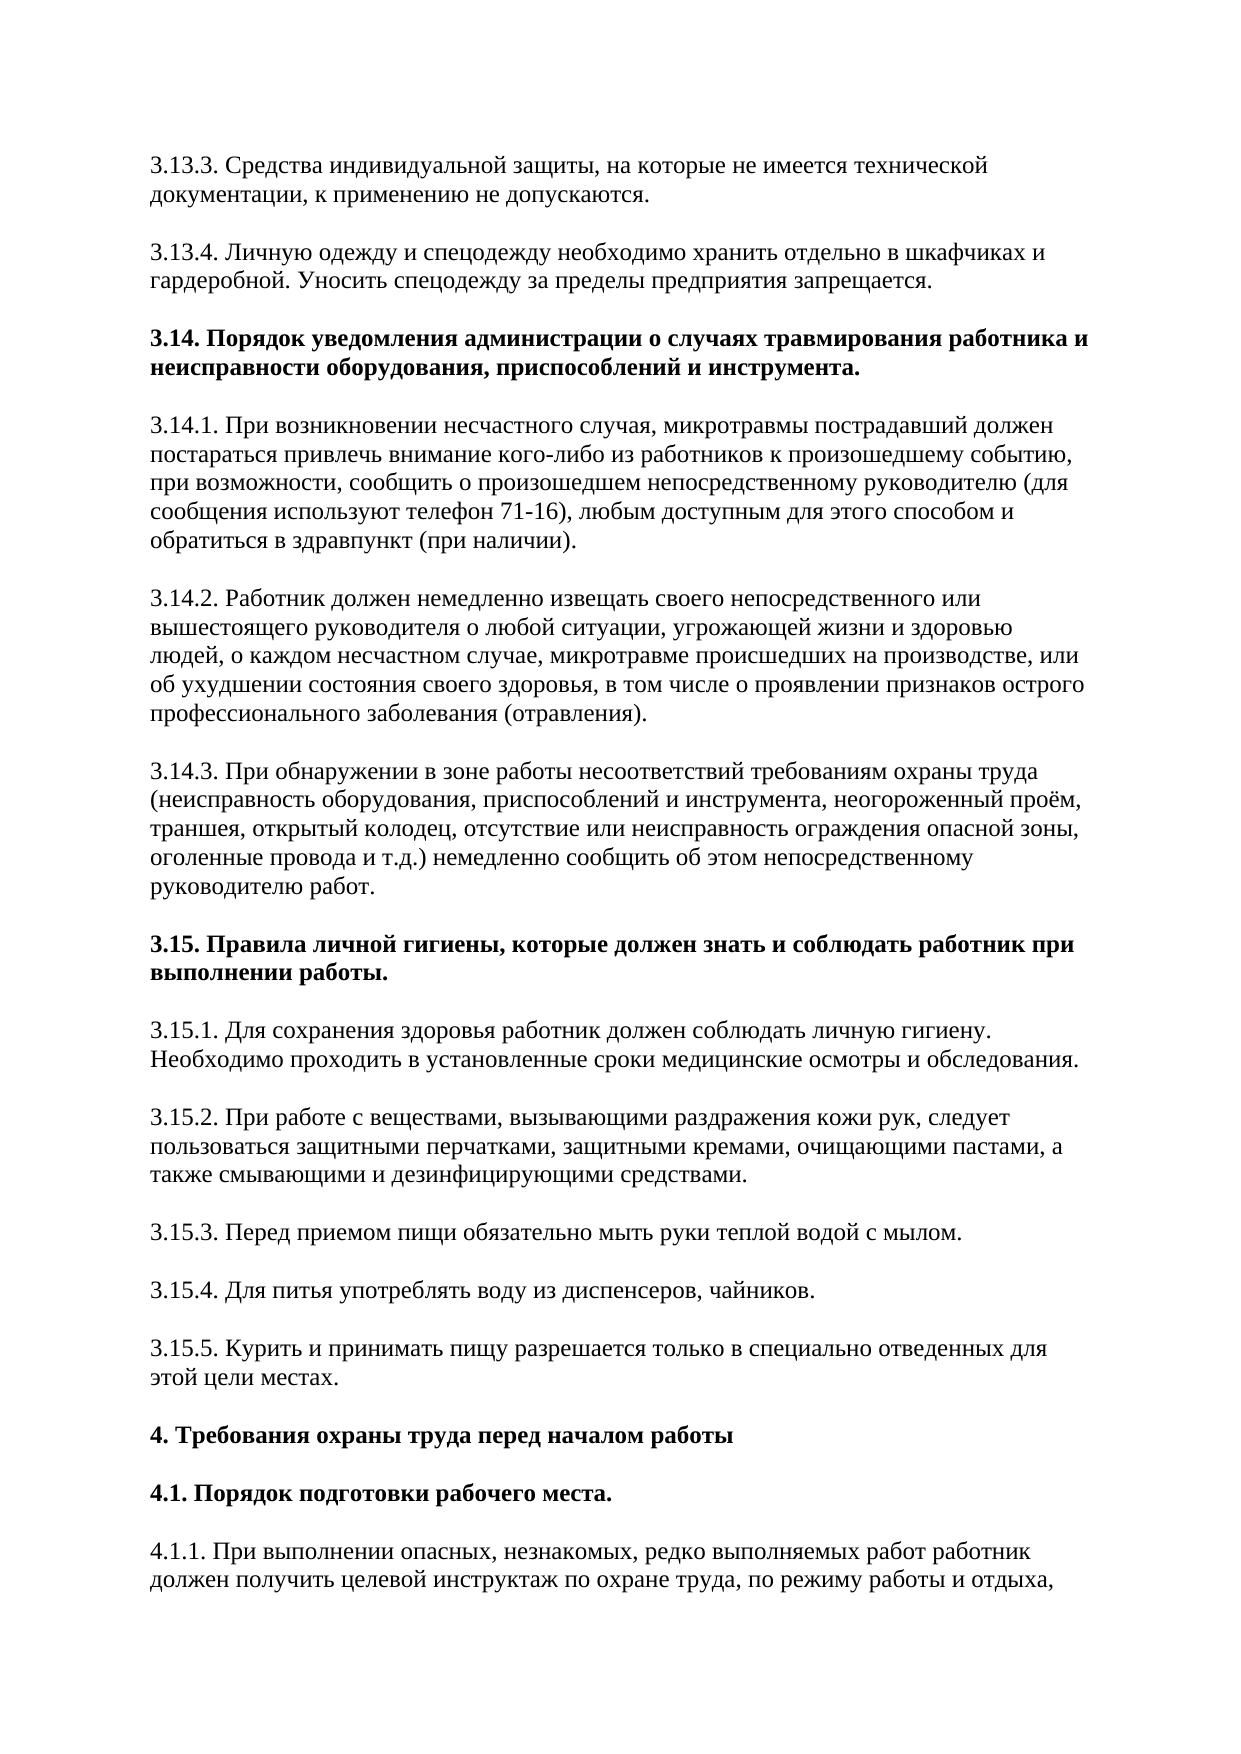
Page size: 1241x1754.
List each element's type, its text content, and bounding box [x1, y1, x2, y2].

text 3.15.3. Перед приемом пищи обязательно мыть руки теплой водой с мылом. [150, 1217, 1090, 1246]
text 3.15. Правила личной гигиены, которые должен знать и соблюдать работник при выполнении работы. [150, 929, 1090, 986]
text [150, 1536, 1090, 1593]
text 3.13.4. Личную одежду и спецодежду необходимо хранить отдельно в шкафчиках и гардеробной. Уносить спецодежду за пределы предприятия запрещается. [150, 237, 1090, 294]
text 3.14.1. При возникновении несчастного случая, микротравмы пострадавший должен постараться привлечь внимание кого-либо из работников к произошедшему событию, при возможности, сообщить о произошедшем непосредственному руководителю (для сообщения используют телефон 71-16), любым доступным для этого способом и обратиться в здравпункт (при наличии). [150, 410, 1090, 554]
text 3.14.2. Работник должен немедленно извещать своего непосредственного или вышестоящего руководителя о любой ситуации, угрожающей жизни и здоровью людей, о каждом несчастном случае, микротравме происшедших на производстве, или об ухудшении состояния своего здоровья, в том числе о проявлении признаков острого профессионального заболевания (отравления). [150, 583, 1090, 727]
text 3.15.2. При работе с веществами, вызывающими раздражения кожи рук, следует пользоваться защитными перчатками, защитными кремами, очищающими пастами, а также смывающими и дезинфицирующими средствами. [150, 1102, 1090, 1188]
text 3.15.1. Для сохранения здоровья работник должен соблюдать личную гигиену. Необходимо проходить в установленные сроки медицинские осмотры и обследования. [150, 1015, 1090, 1073]
text 4.1. Порядок подготовки рабочего места. [150, 1478, 1090, 1507]
text 3.15.4. Для питья употреблять воду из диспенсеров, чайников. [150, 1275, 1090, 1304]
text 3.15.5. Курить и принимать пищу разрешается только в специально отведенных для этой цели местах. [150, 1333, 1090, 1391]
text 3.14.3. При обнаружении в зоне работы несоответствий требованиям охраны труда (неисправность оборудования, приспособлений и инструмента, неогороженный проём, траншея, открытый колодец, отсутствие или неисправность ограждения опасной зоны, оголенные провода и т.д.) немедленно сообщить об этом непосредственному руководителю работ. [150, 756, 1090, 899]
text 4. Требования охраны труда перед началом работы [150, 1420, 1090, 1449]
text 3.13.3. Средства индивидуальной защиты, на которые не имеется технической документации, к применению не допускаются. [150, 150, 1090, 207]
text 3.14. Порядок уведомления администрации о случаях травмирования работника и неисправности оборудования, приспособлений и инструмента. [150, 323, 1090, 381]
